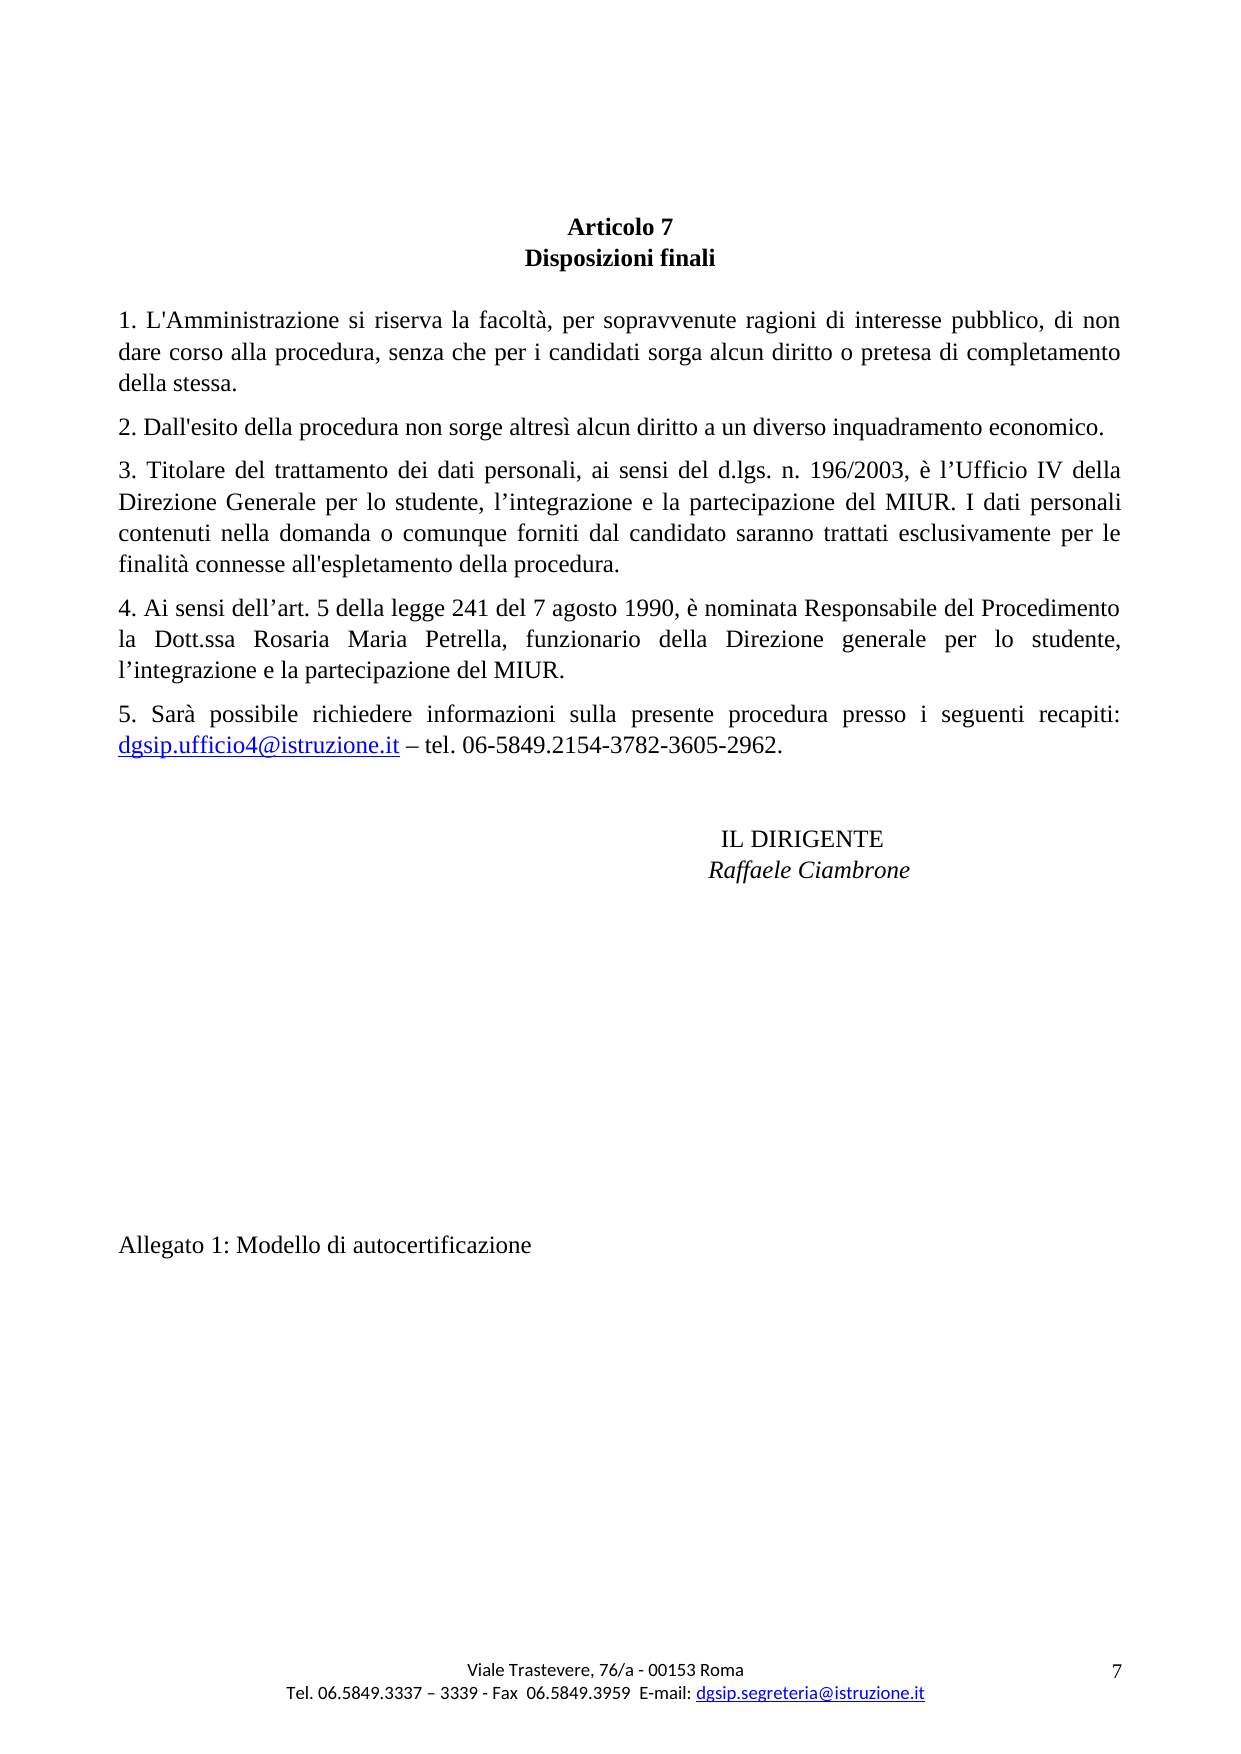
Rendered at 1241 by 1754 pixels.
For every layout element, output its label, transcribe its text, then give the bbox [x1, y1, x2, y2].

text 5. Sarà possibile richiedere informazioni sulla presente procedura presso i seguenti recapiti: dgsip.ufficio4@istruzione.it – tel. 06-5849.2154-3782-3605-2962. [118, 698, 1122, 760]
text Raffaele Ciambrone [708, 854, 1122, 885]
text Disposizioni finali [118, 241, 1122, 304]
text 1. L'Amministrazione si riserva la facoltà, per sopravvenute ragioni di interesse pubblico, di non dare corso alla procedura, senza che per i candidati sorga alcun diritto o pretesa di completamento della stessa. [118, 304, 1122, 398]
text Articolo 7 [118, 210, 1122, 241]
text 3. Titolare del trattamento dei dati personali, ai sensi del d.lgs. n. 196/2003, è l’Ufficio IV della Direzione Generale per lo studente, l’integrazione e la partecipazione del MIUR. I dati personali contenuti nella domanda o comunque forniti dal candidato saranno trattati esclusivamente per le finalità connesse all'espletamento della procedura. [118, 454, 1122, 579]
text 4. Ai sensi dell’art. 5 della legge 241 del 7 agosto 1990, è nominata Responsabile del Procedimento la Dott.ssa Rosaria Maria Petrella, funzionario della Direzione generale per lo studente, l’integrazione e la partecipazione del MIUR. [118, 591, 1122, 685]
text 2. Dall'esito della procedura non sorge altresì alcun diritto a un diverso inquadramento economico. [118, 410, 1122, 441]
text Allegato 1: Modello di autocertificazione [118, 1229, 1122, 1260]
text IL DIRIGENTE [708, 823, 1122, 854]
